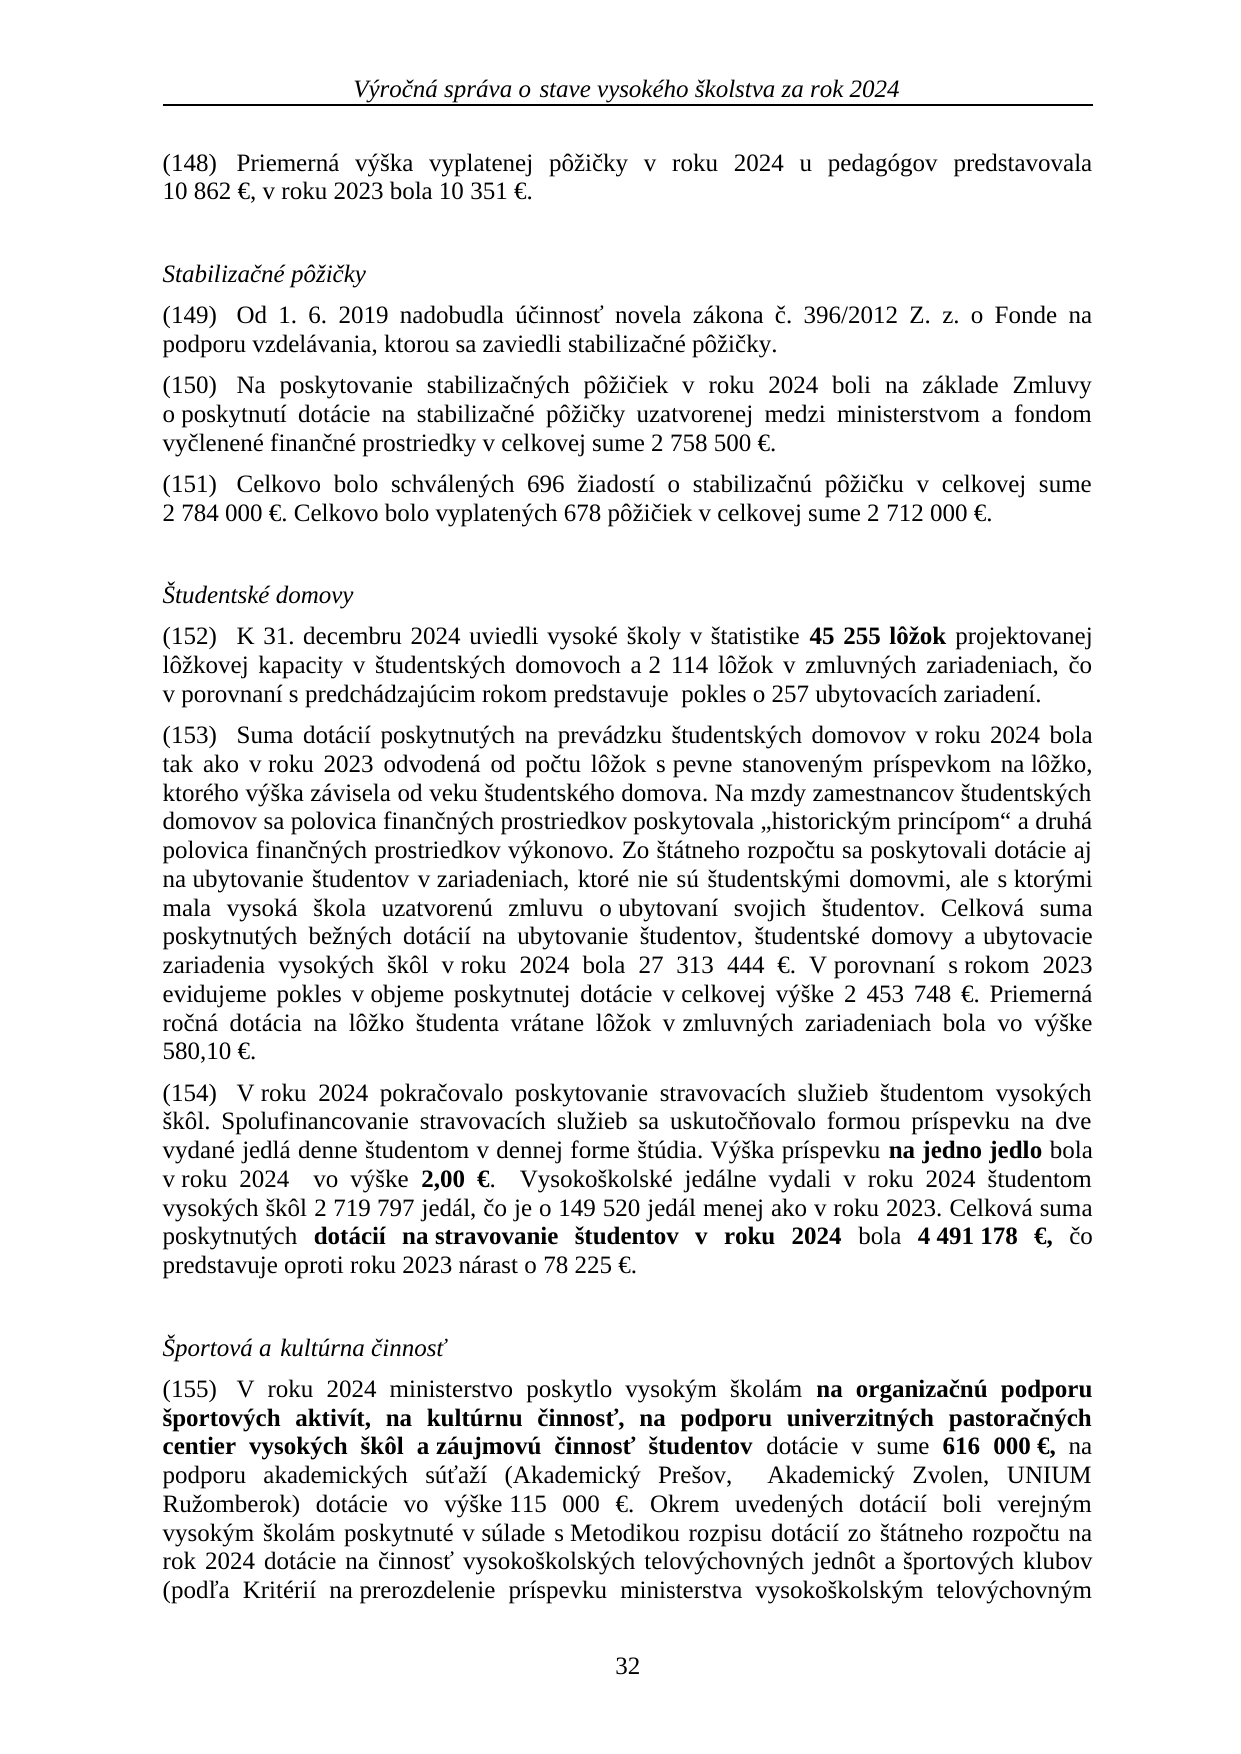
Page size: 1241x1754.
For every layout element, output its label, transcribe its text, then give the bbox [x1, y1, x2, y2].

text V roku 2024 pokračovalo poskytovanie stravovacích služieb študentom vysokých škôl. Spolufinancovanie stravovacích služieb sa uskutočňovalo formou príspevku na dve vydané jedlá denne študentom v dennej forme štúdia. Výška príspevku na jedno jedlo bola v roku 2024 vo výške 2,00 €. Vysokoškolské jedálne vydali v roku 2024 študentom vysokých škôl 2 719 797 jedál, čo je o 149 520 jedál menej ako v roku 2023. Celková suma poskytnutých dotácií na stravovanie študentov v roku 2024 bola 4 491 178 €, čo predstavuje oproti roku 2023 nárast o 78 225 €. [162, 1078, 1093, 1279]
text K 31. decembru 2024 uviedli vysoké školy v štatistike 45 255 lôžok projektovanej lôžkovej kapacity v študentských domovoch a 2 114 lôžok v zmluvných zariadeniach, čo v porovnaní s predchádzajúcim rokom predstavuje pokles o 257 ubytovacích zariadení. [162, 621, 1093, 708]
text Priemerná výška vyplatenej pôžičky v roku 2024 u pedagógov predstavovala 10 862 €, v roku 2023 bola 10 351 €. [162, 148, 1093, 205]
subtitle Športová a kultúrna činnosť [162, 1333, 1093, 1361]
text Celkovo bolo schválených 696 žiadostí o stabilizačnú pôžičku v celkovej sume 2 784 000 €. Celkovo bolo vyplatených 678 pôžičiek v celkovej sume 2 712 000 €. [162, 469, 1093, 526]
text Suma dotácií poskytnutých na prevádzku študentských domovov v roku 2024 bola tak ako v roku 2023 odvodená od počtu lôžok s pevne stanoveným príspevkom na lôžko, ktorého výška závisela od veku študentského domova. Na mzdy zamestnancov študentských domovov sa polovica finančných prostriedkov poskytovala „historickým princípom“ a druhá polovica finančných prostriedkov výkonovo. Zo štátneho rozpočtu sa poskytovali dotácie aj na ubytovanie študentov v zariadeniach, ktoré nie sú študentskými domovmi, ale s ktorými mala vysoká škola uzatvorenú zmluvu o ubytovaní svojich študentov. Celková suma poskytnutých bežných dotácií na ubytovanie študentov, študentské domovy a ubytovacie zariadenia vysokých škôl v roku 2024 bola 27 313 444 €. V porovnaní s rokom 2023 evidujeme pokles v objeme poskytnutej dotácie v celkovej výške 2 453 748 €. Priemerná ročná dotácia na lôžko študenta vrátane lôžok v zmluvných zariadeniach bola vo výške 580,10 €. [162, 720, 1093, 1065]
subtitle Stabilizačné pôžičky [162, 259, 1093, 288]
subtitle Študentské domovy [162, 580, 1093, 609]
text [162, 1374, 1093, 1604]
text Od 1. 6. 2019 nadobudla účinnosť novela zákona č. 396/2012 Z. z. o Fonde na podporu vzdelávania, ktorou sa zaviedli stabilizačné pôžičky. [162, 300, 1093, 358]
text Na poskytovanie stabilizačných pôžičiek v roku 2024 boli na základe Zmluvy o poskytnutí dotácie na stabilizačné pôžičky uzatvorenej medzi ministerstvom a fondom vyčlenené finančné prostriedky v celkovej sume 2 758 500 €. [162, 370, 1093, 456]
